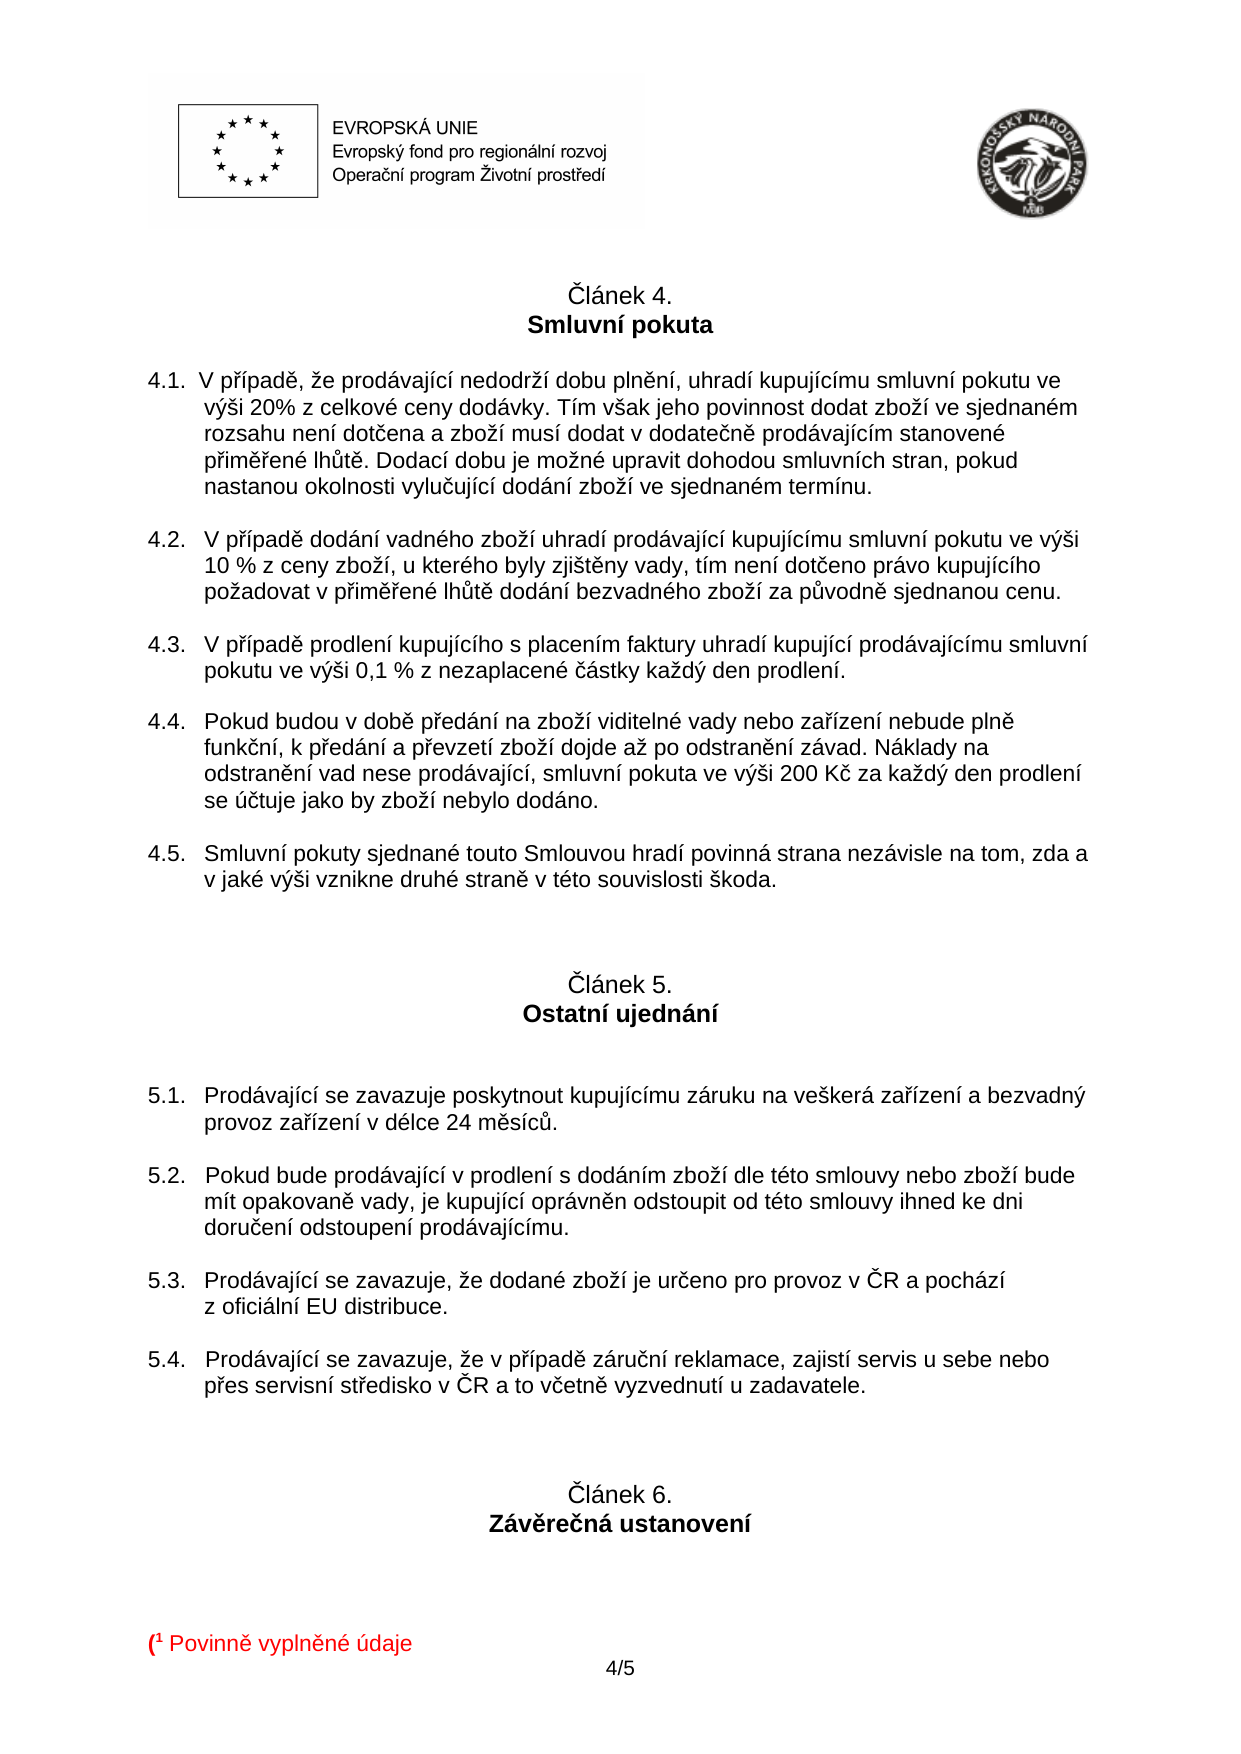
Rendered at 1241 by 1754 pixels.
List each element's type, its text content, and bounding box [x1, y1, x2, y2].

text Článek 5. [148, 970, 1092, 999]
list Smluvní pokuty sjednané touto Smlouvou hradí povinná strana nezávisle na tom, zda a v jaké výši vznikne druhé straně v této souvislosti škoda. [148, 839, 1092, 918]
list V případě prodlení kupujícího s placením faktury uhradí kupující prodávajícímu smluvní pokutu ve výši 0,1 % z nezaplacené částky každý den prodlení. [148, 631, 1092, 684]
text 5.4. Prodávající se zavazuje, že v případě záruční reklamace, zajistí servis u sebe nebo přes servisní středisko v ČR a to včetně vyzvednutí u zadavatele. [148, 1346, 1092, 1399]
text 4.1. V případě, že prodávající nedodrží dobu plnění, uhradí kupujícímu smluvní pokutu ve výši 20% z celkové ceny dodávky. Tím však jeho povinnost dodat zboží ve sjednaném rozsahu není dotčena a zboží musí dodat v dodatečně prodávajícím stanovené přiměřené lhůtě. Dodací dobu je možné upravit dohodou smluvních stran, pokud nastanou okolnosti vylučující dodání zboží ve sjednaném termínu. [148, 367, 1092, 499]
text 5.1. Prodávající se zavazuje poskytnout kupujícímu záruku na veškerá zařízení a bezvadný provoz zařízení v délce 24 měsíců. [148, 1082, 1092, 1135]
list Pokud budou v době předání na zboží viditelné vady nebo zařízení nebude plně funkční, k předání a převzetí zboží dojde až po odstranění závad. Náklady na odstranění vad nese prodávající, smluvní pokuta ve výši 200 Kč za každý den prodlení se účtuje jako by zboží nebylo dodáno. [148, 708, 1092, 813]
text Smluvní pokuta [148, 310, 1092, 339]
text 4.2. V případě dodání vadného zboží uhradí prodávající kupujícímu smluvní pokutu ve výši 10 % z ceny zboží, u kterého byly zjištěny vady, tím není dotčeno právo kupujícího požadovat v přiměřené lhůtě dodání bezvadného zboží za původně sjednanou cenu. [148, 526, 1092, 605]
text Článek 4. [148, 281, 1092, 310]
text Článek 6. [148, 1480, 1092, 1509]
text 5.3. Prodávající se zavazuje, že dodané zboží je určeno pro provoz v ČR a pochází z oficiální EU distribuce. [148, 1267, 1092, 1320]
text Ostatní ujednání [148, 999, 1092, 1027]
text Závěrečná ustanovení [148, 1509, 1092, 1538]
picture [976, 108, 1093, 224]
text 5.2. Pokud bude prodávající v prodlení s dodáním zboží dle této smlouvy nebo zboží bude mít opakovaně vady, je kupující oprávněn odstoupit od této smlouvy ihned ke dni doručení odstoupení prodávajícímu. [148, 1162, 1092, 1241]
picture [147, 73, 645, 229]
